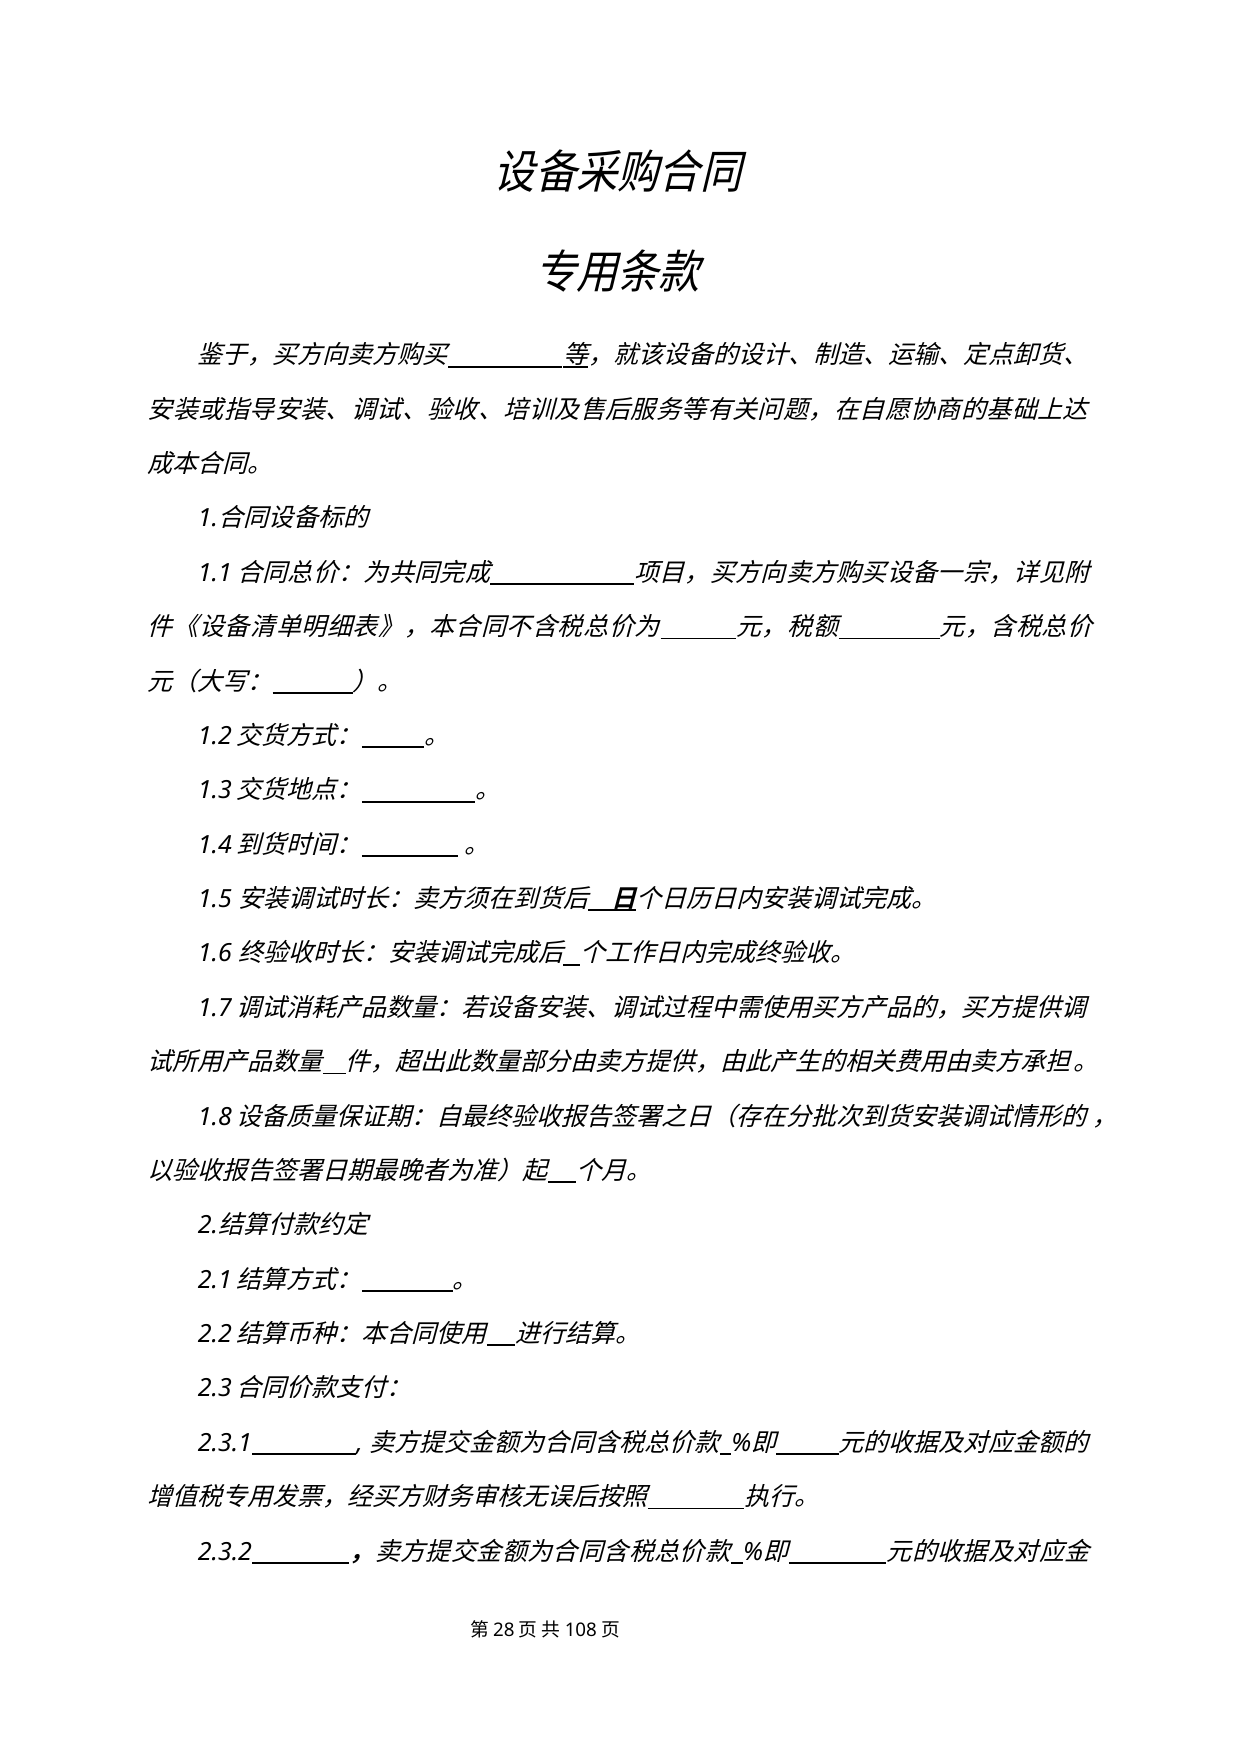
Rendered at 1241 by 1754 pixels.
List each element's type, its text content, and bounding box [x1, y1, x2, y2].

text 1.5 安装调试时长：卖方须在到货后 日个日历日内安装调试完成。 [148, 878, 1092, 915]
text 设备采购合同 [148, 136, 1092, 202]
text 1.7调试消耗产品数量：若设备安装、调试过程中需使用买方产品的，买方提供调试所用产品数量 件，超出此数量部分由卖方提供，由此产生的相关费用由卖方承担。 [148, 987, 1092, 1078]
text 1.合同设备标的 [148, 498, 1092, 534]
text 1.8设备质量保证期：自最终验收报告签署之日（存在分批次到货安装调试情形的，以验收报告签署日期最晚者为准）起 个月。 [148, 1096, 1092, 1187]
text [148, 1531, 1092, 1567]
text 专用条款 [148, 235, 1092, 302]
text 2.2结算币种：本合同使用 进行结算。 [148, 1313, 1092, 1350]
text 1.1合同总价：为共同完成 项目，买方向卖方购买设备一宗，详见附件《设备清单明细表》，本合同不含税总价为 元，税额 元，含税总价 元（大写： ）。 [148, 552, 1092, 697]
text 1.3交货地点： 。 [148, 770, 1092, 806]
text 1.4到货时间： 。 [148, 824, 1092, 860]
text 1.6 终验收时长：安装调试完成后 个工作日内完成终验收。 [148, 933, 1092, 969]
text 2.3.1 , 卖方提交金额为合同含税总价款 %即 元的收据及对应金额的增值税专用发票，经买方财务审核无误后按照 执行。 [148, 1422, 1092, 1513]
text 2.3合同价款支付： [148, 1368, 1092, 1404]
text 鉴于，买方向卖方购买 等，就该设备的设计、制造、运输、定点卸货、安装或指导安装、调试、验收、培训及售后服务等有关问题，在自愿协商的基础上达成本合同。 [148, 335, 1092, 480]
text 1.2交货方式： 。 [148, 715, 1092, 752]
text 2.1结算方式： 。 [148, 1259, 1092, 1295]
text 2.结算付款约定 [148, 1205, 1092, 1241]
